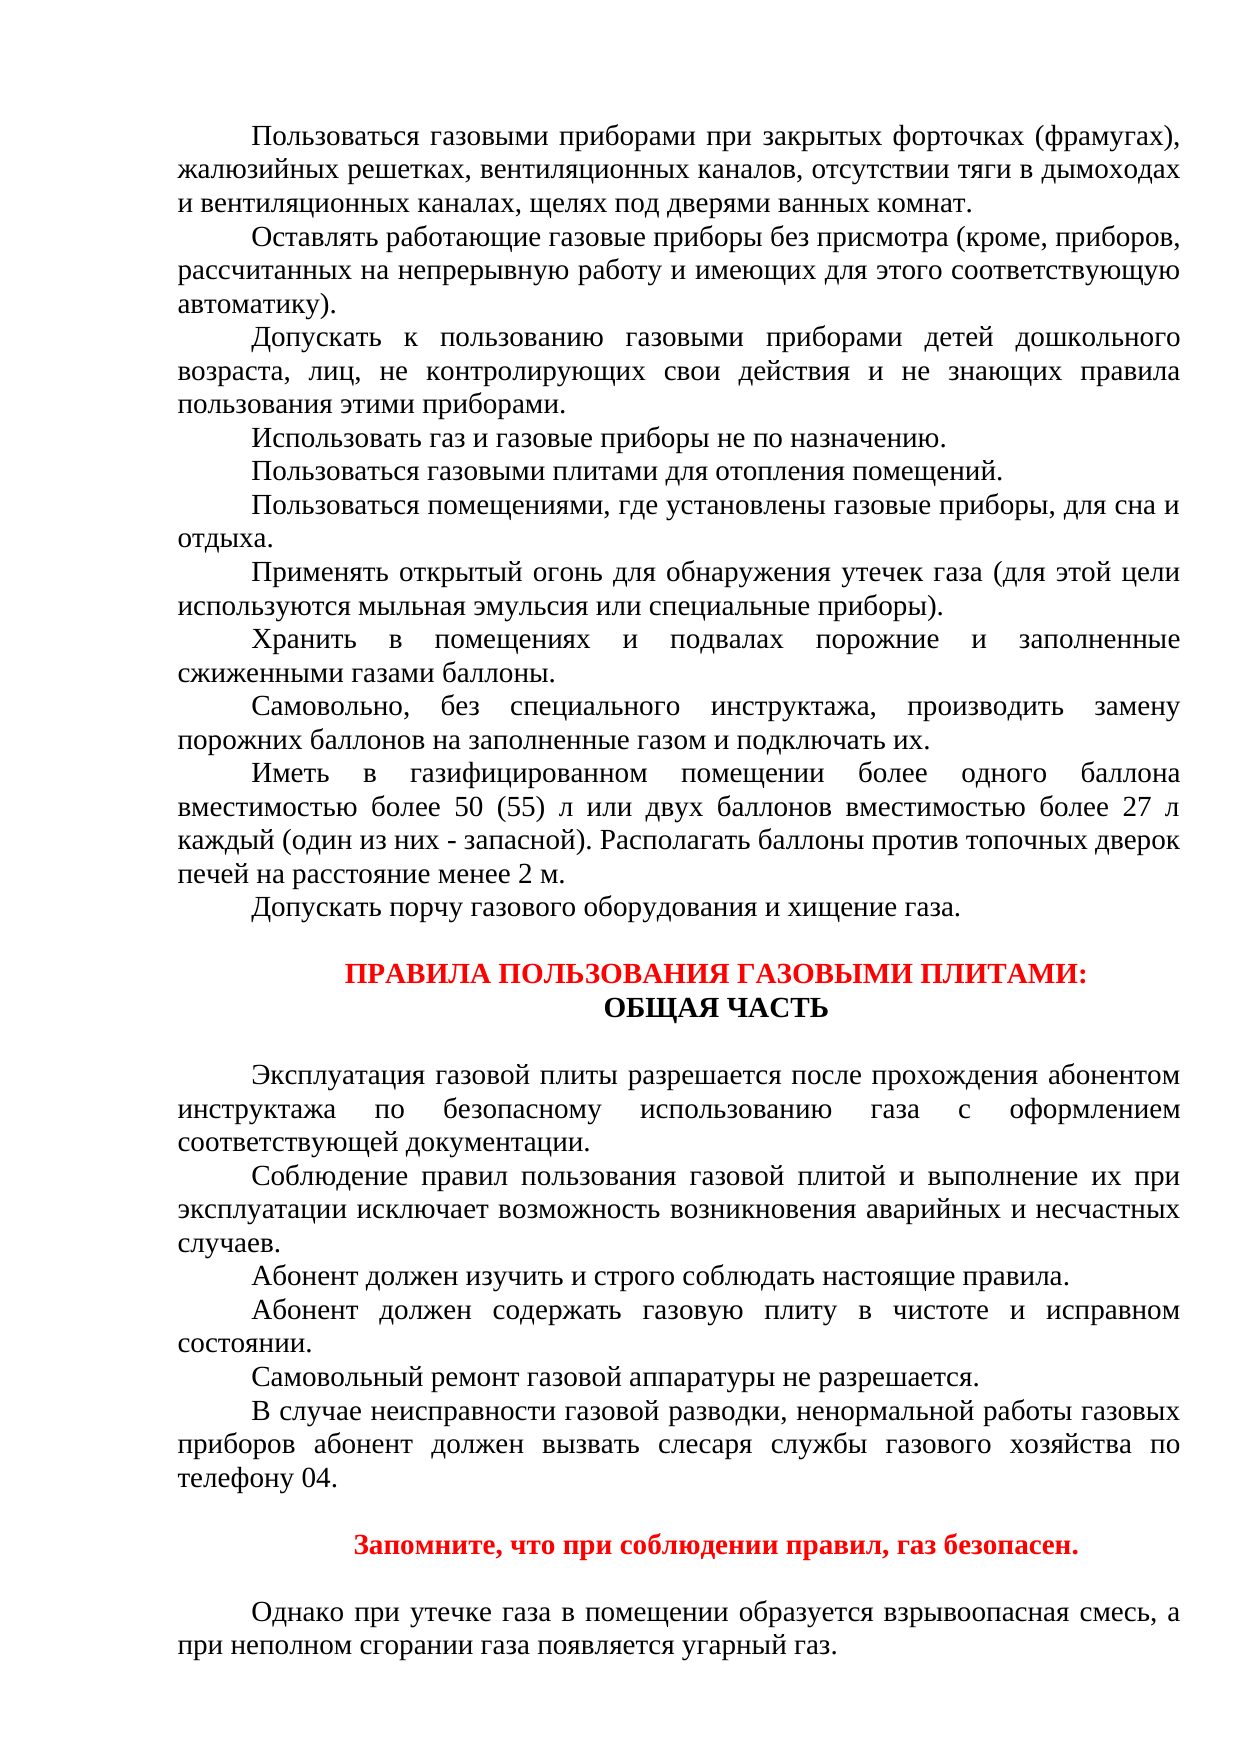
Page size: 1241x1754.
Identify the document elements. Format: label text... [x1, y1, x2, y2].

text Пользоваться газовыми приборами при закрытых форточках (фрамугах), жалюзийных решетках, вентиляционных каналов, отсутствии тяги в дымоходах и вентиляционных каналах, щелях под дверями ванных комнат. [177, 118, 1181, 219]
text Пользоваться помещениями, где установлены газовые приборы, для сна и отдыха. [177, 487, 1181, 554]
text Иметь в газифицированном помещении более одного баллона вместимостью более 50 (55) л или двух баллонов вместимостью более 27 л каждый (один из них - запасной). Располагать баллоны против топочных дверок печей на расстояние менее 2 м. [177, 755, 1181, 889]
text Допускать к пользованию газовыми приборами детей дошкольного возраста, лиц, не контролирующих свои действия и не знающих правила пользования этими приборами. [177, 319, 1181, 420]
text Абонент должен изучить и строго соблюдать настоящие правила. [177, 1258, 1181, 1292]
text Эксплуатация газовой плиты разрешается после прохождения абонентом инструктажа по безопасному использованию газа с оформлением соответствующей документации. [177, 1057, 1181, 1158]
text Самовольный ремонт газовой аппаратуры не разрешается. [177, 1359, 1181, 1393]
text Запомните, что при соблюдении правил, газ безопасен. [177, 1527, 1181, 1560]
text ОБЩАЯ ЧАСТЬ [177, 990, 1181, 1024]
text В случае неисправности газовой разводки, ненормальной работы газовых приборов абонент должен вызвать слесаря службы газового хозяйства по телефону 04. [177, 1393, 1181, 1493]
text Однако при утечке газа в помещении образуется взрывоопасная смесь, а при неполном сгорании газа появляется угарный газ. [177, 1594, 1181, 1661]
text Использовать газ и газовые приборы не по назначению. [177, 420, 1181, 453]
text Пользоваться газовыми плитами для отопления помещений. [177, 453, 1181, 487]
text Соблюдение правил пользования газовой плитой и выполнение их при эксплуатации исключает возможность возникновения аварийных и несчастных случаев. [177, 1158, 1181, 1258]
text Оставлять работающие газовые приборы без присмотра (кроме, приборов, рассчитанных на непрерывную работу и имеющих для этого соответствующую автоматику). [177, 219, 1181, 319]
text Допускать порчу газового оборудования и хищение газа. [177, 889, 1181, 923]
text Абонент должен содержать газовую плиту в чистоте и исправном состоянии. [177, 1292, 1181, 1359]
text Применять открытый огонь для обнаружения утечек газа (для этой цели используются мыльная эмульсия или специальные приборы). [177, 554, 1181, 621]
text ПРАВИЛА ПОЛЬЗОВАНИЯ ГАЗОВЫМИ ПЛИТАМИ: [177, 957, 1181, 990]
text Самовольно, без специального инструктажа, производить замену порожних баллонов на заполненные газом и подключать их. [177, 688, 1181, 755]
text Хранить в помещениях и подвалах порожние и заполненные сжиженными газами баллоны. [177, 621, 1181, 688]
